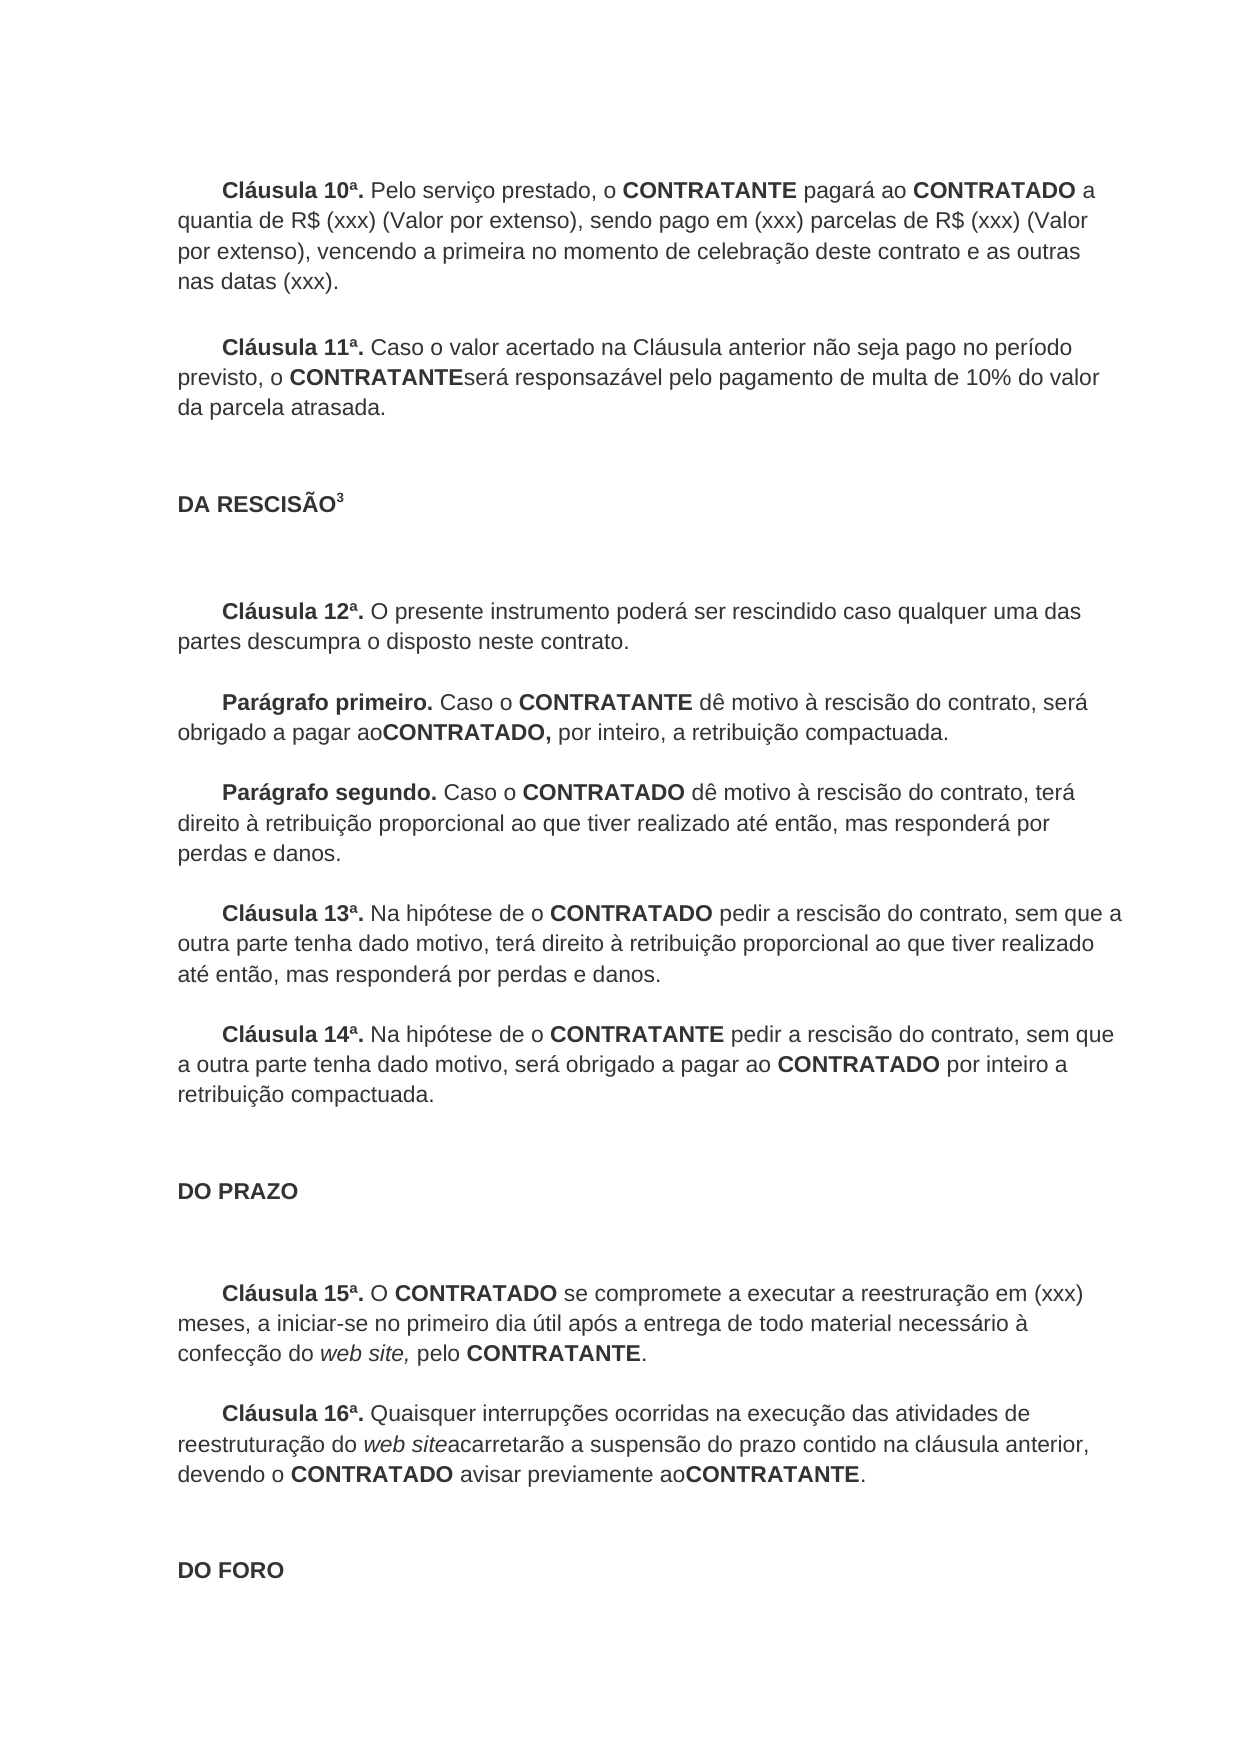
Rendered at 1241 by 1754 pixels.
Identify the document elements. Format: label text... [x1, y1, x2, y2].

text DA RESCISÃO3 [177, 491, 1122, 517]
text Cláusula 13ª. Na hipótese de o CONTRATADO pedir a rescisão do contrato, sem que a outra parte tenha dado motivo, terá direito à retribuição proporcional ao que tiver realizado até então, mas responderá por perdas e danos. [177, 900, 1122, 987]
text Parágrafo primeiro. Caso o CONTRATANTE dê motivo à rescisão do contrato, será obrigado a pagar aoCONTRATADO, por inteiro, a retribuição compactuada. [177, 689, 1122, 745]
text Parágrafo segundo. Caso o CONTRATADO dê motivo à rescisão do contrato, terá direito à retribuição proporcional ao que tiver realizado até então, mas responderá por perdas e danos. [177, 779, 1122, 866]
text DO PRAZO [177, 1178, 1122, 1204]
text Cláusula 12ª. O presente instrumento poderá ser rescindido caso qualquer uma das partes descumpra o disposto neste contrato. [177, 598, 1122, 654]
text Cláusula 14ª. Na hipótese de o CONTRATANTE pedir a rescisão do contrato, sem que a outra parte tenha dado motivo, será obrigado a pagar ao CONTRATADO por inteiro a retribuição compactuada. [177, 1021, 1122, 1108]
text DO FORO [177, 1557, 1122, 1583]
text Cláusula 15ª. O CONTRATADO se compromete a executar a reestruração em (xxx) meses, a iniciar-se no primeiro dia útil após a entrega de todo material necessário à confecção do web site, pelo CONTRATANTE. [177, 1279, 1122, 1366]
text Cláusula 11ª. Caso o valor acertado na Cláusula anterior não seja pago no período previsto, o CONTRATANTEserá responsazável pelo pagamento de multa de 10% do valor da parcela atrasada. [177, 334, 1122, 421]
text Cláusula 16ª. Quaisquer interrupções ocorridas na execução das atividades de reestruturação do web siteacarretarão a suspensão do prazo contido na cláusula anterior, devendo o CONTRATADO avisar previamente aoCONTRATANTE. [177, 1400, 1122, 1487]
text Cláusula 10ª. Pelo serviço prestado, o CONTRATANTE pagará ao CONTRATADO a quantia de R$ (xxx) (Valor por extenso), sendo pago em (xxx) parcelas de R$ (xxx) (Valor por extenso), vencendo a primeira no momento de celebração deste contrato e as outras nas datas (xxx). [177, 177, 1122, 294]
